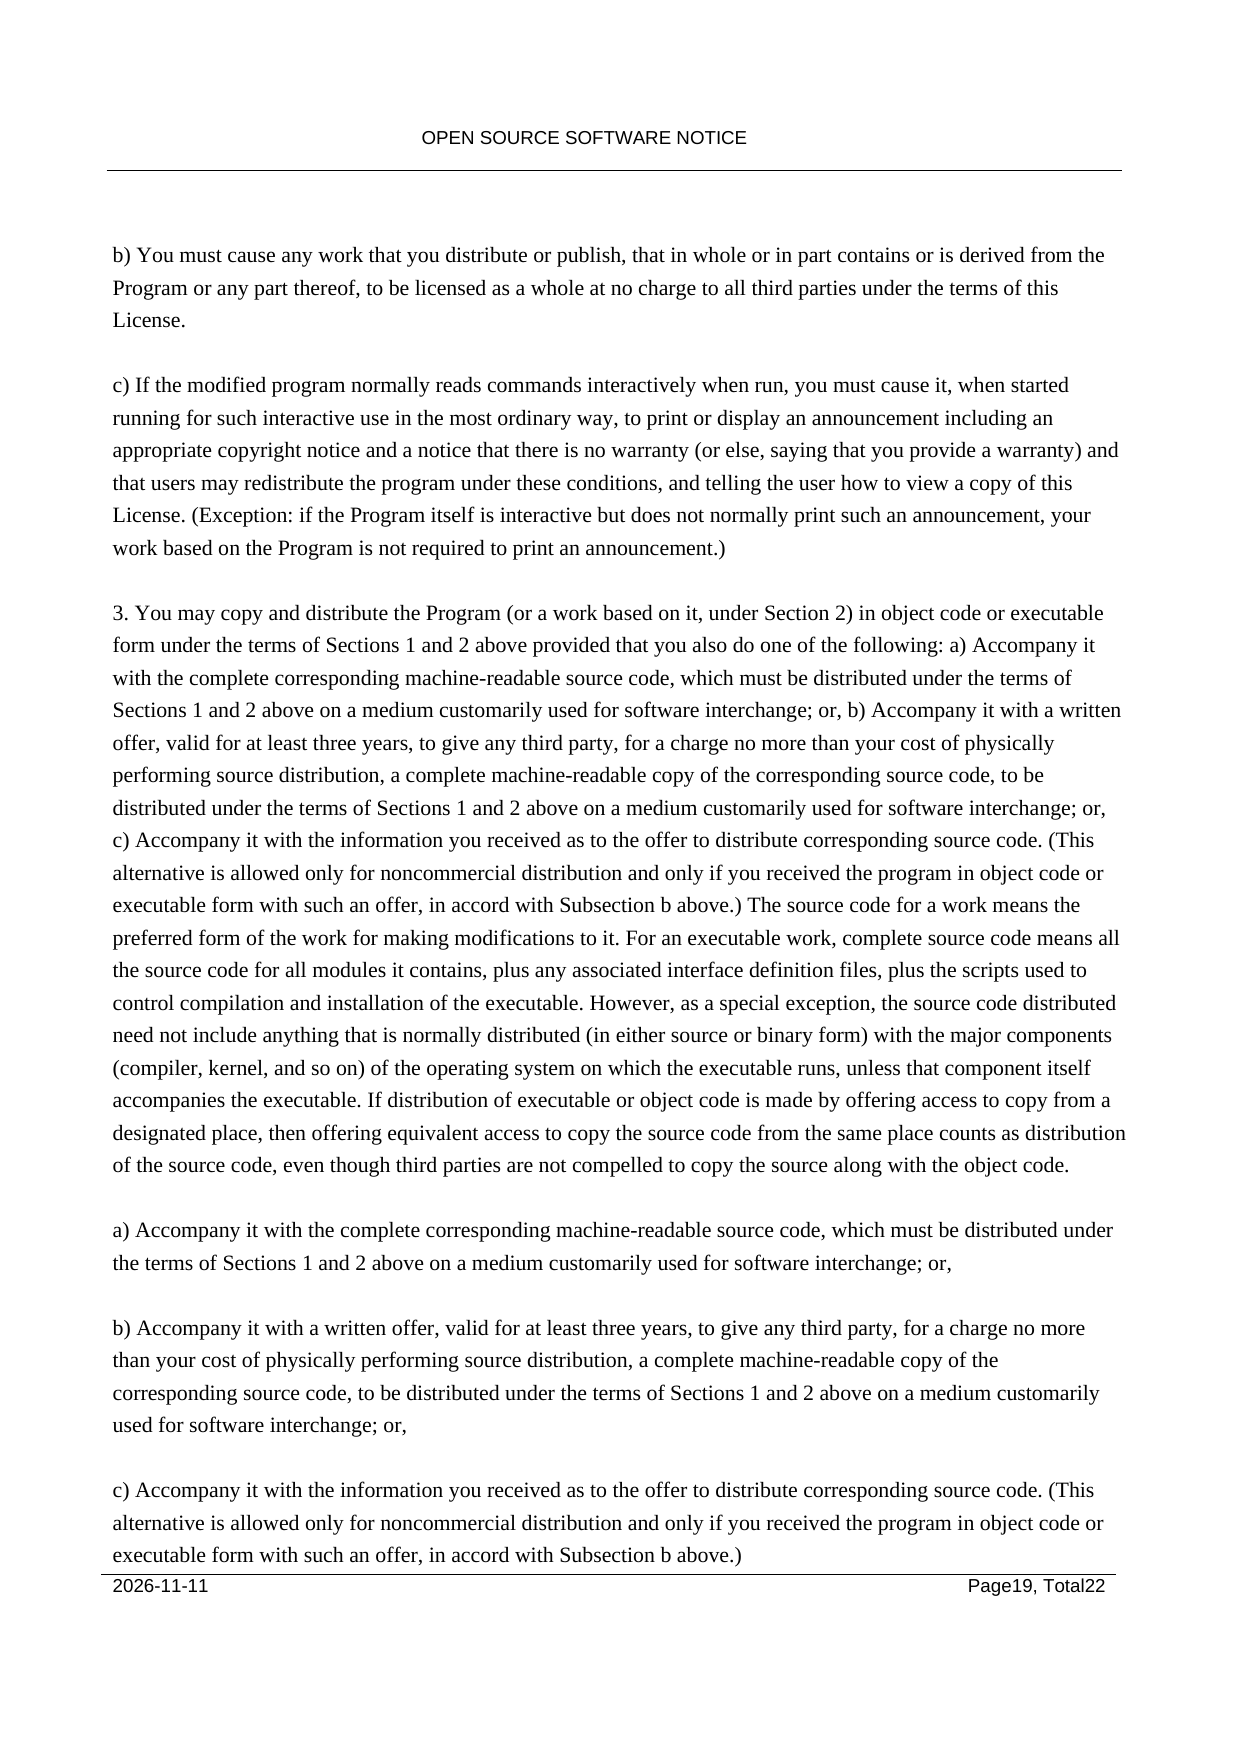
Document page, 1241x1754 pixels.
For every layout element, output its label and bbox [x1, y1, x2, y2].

text [112, 206, 1128, 1571]
